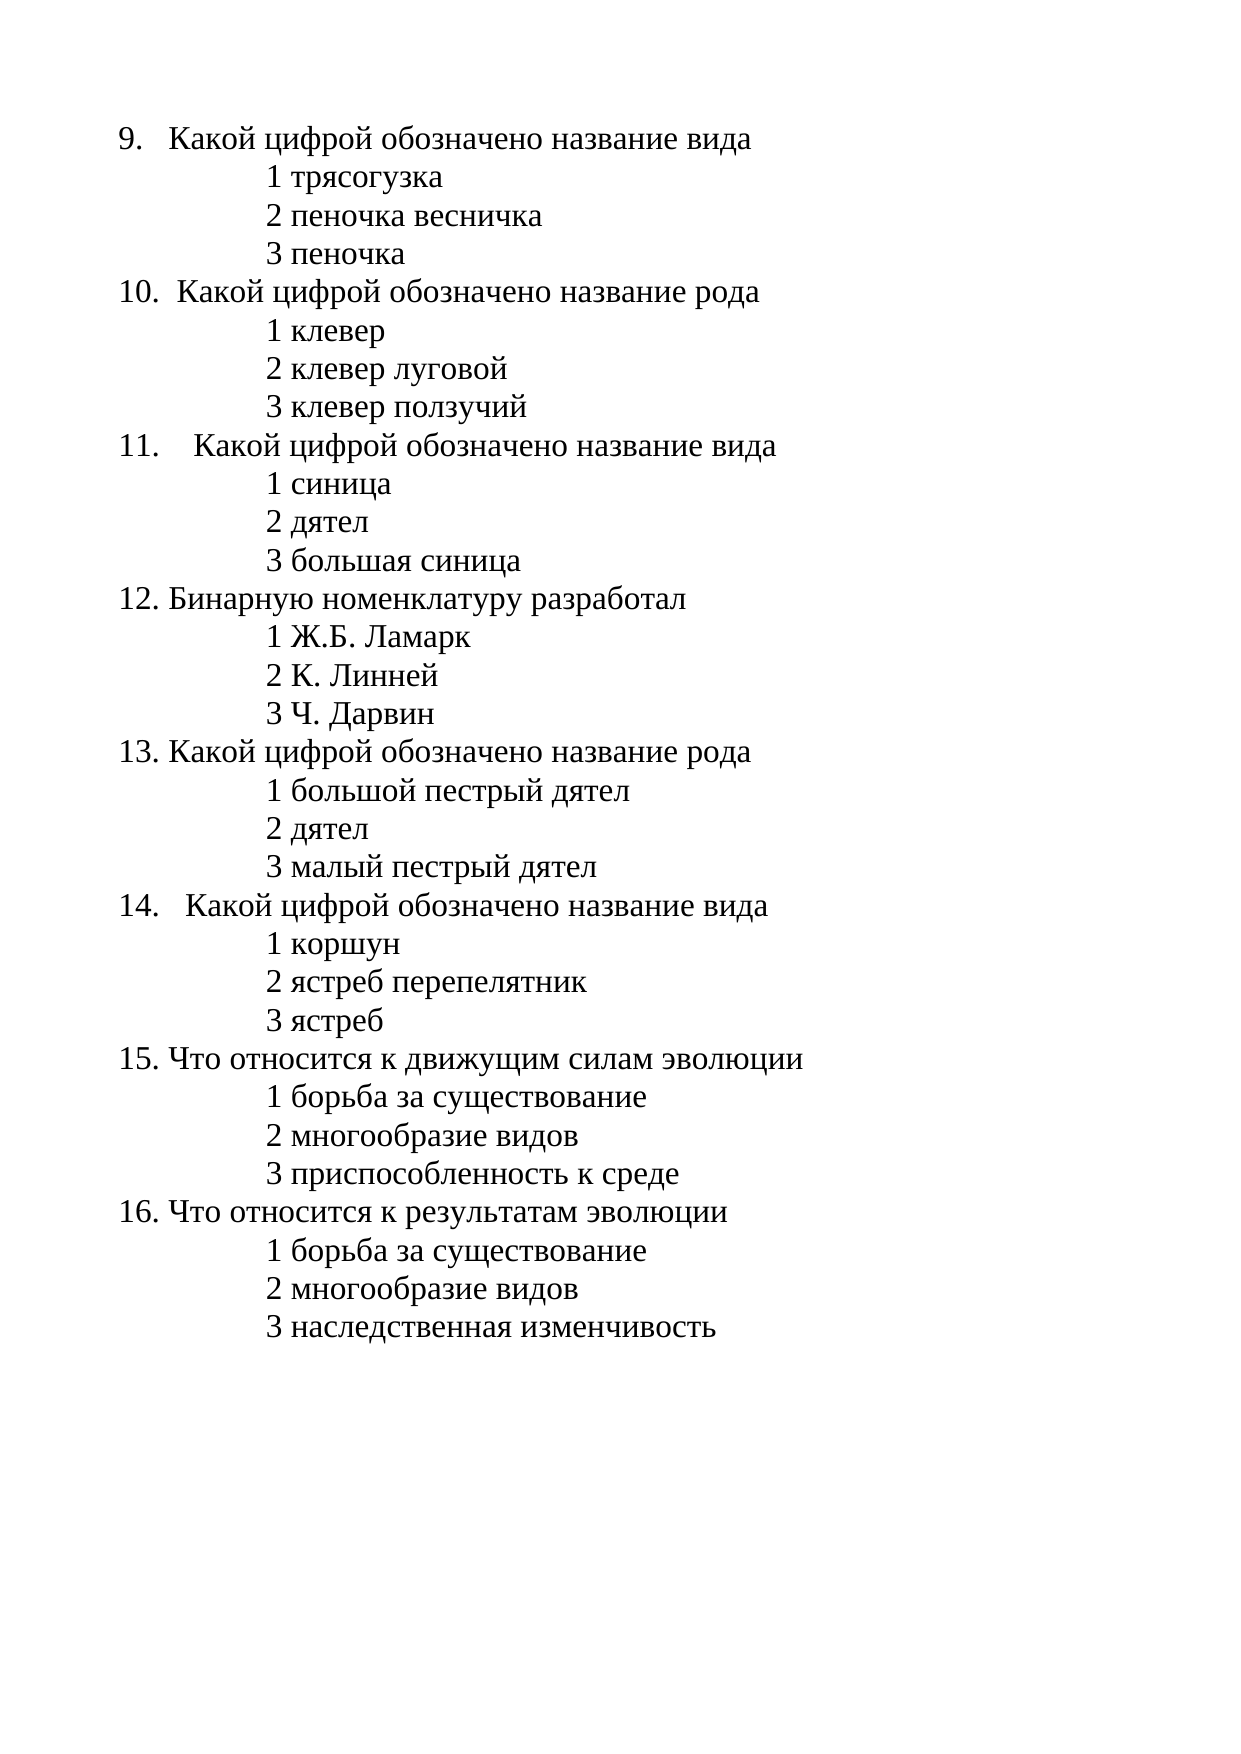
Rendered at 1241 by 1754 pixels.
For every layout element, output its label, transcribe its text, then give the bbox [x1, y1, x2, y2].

text 16. Что относится к результатам эволюции [118, 1192, 1152, 1230]
text 2 пеночка весничка [192, 195, 1152, 233]
text 12. Бинарную номенклатуру разработал [118, 578, 1152, 617]
text 1 клевер [192, 310, 1152, 348]
text 9. Какой цифрой обозначено название вида [118, 118, 1152, 157]
text 3 малый пестрый дятел [192, 847, 1152, 885]
text 3 ястреб [192, 1000, 1152, 1038]
text 2 К. Линней [192, 655, 1152, 693]
text 3 Ч. Дарвин [192, 693, 1152, 732]
text 11. Какой цифрой обозначено название вида [118, 425, 1152, 463]
text 15. Что относится к движущим силам эволюции [118, 1038, 1152, 1077]
text 1 синица [192, 463, 1152, 502]
text 1 трясогузка [192, 157, 1152, 195]
text 3 приспособленность к среде [192, 1153, 1152, 1192]
text 10. Какой цифрой обозначено название рода [118, 272, 1152, 310]
text 1 борьба за существование [192, 1077, 1152, 1115]
text 2 многообразие видов [192, 1115, 1152, 1153]
text 2 клевер луговой [192, 348, 1152, 387]
text 2 дятел [192, 502, 1152, 540]
text 1 коршун [192, 923, 1152, 962]
text 1 борьба за существование [192, 1230, 1152, 1268]
text 2 ястреб перепелятник [192, 962, 1152, 1000]
text 2 многообразие видов [192, 1268, 1152, 1307]
text 3 большая синица [192, 540, 1152, 578]
text 1 Ж.Б. Ламарк [192, 617, 1152, 655]
text 3 наследственная изменчивость [192, 1307, 1152, 1345]
text 3 пеночка [192, 233, 1152, 272]
text 2 дятел [192, 808, 1152, 847]
text 3 клевер ползучий [192, 387, 1152, 425]
text 13. Какой цифрой обозначено название рода [118, 732, 1152, 770]
text 1 большой пестрый дятел [192, 770, 1152, 808]
text 14. Какой цифрой обозначено название вида [118, 885, 1152, 923]
